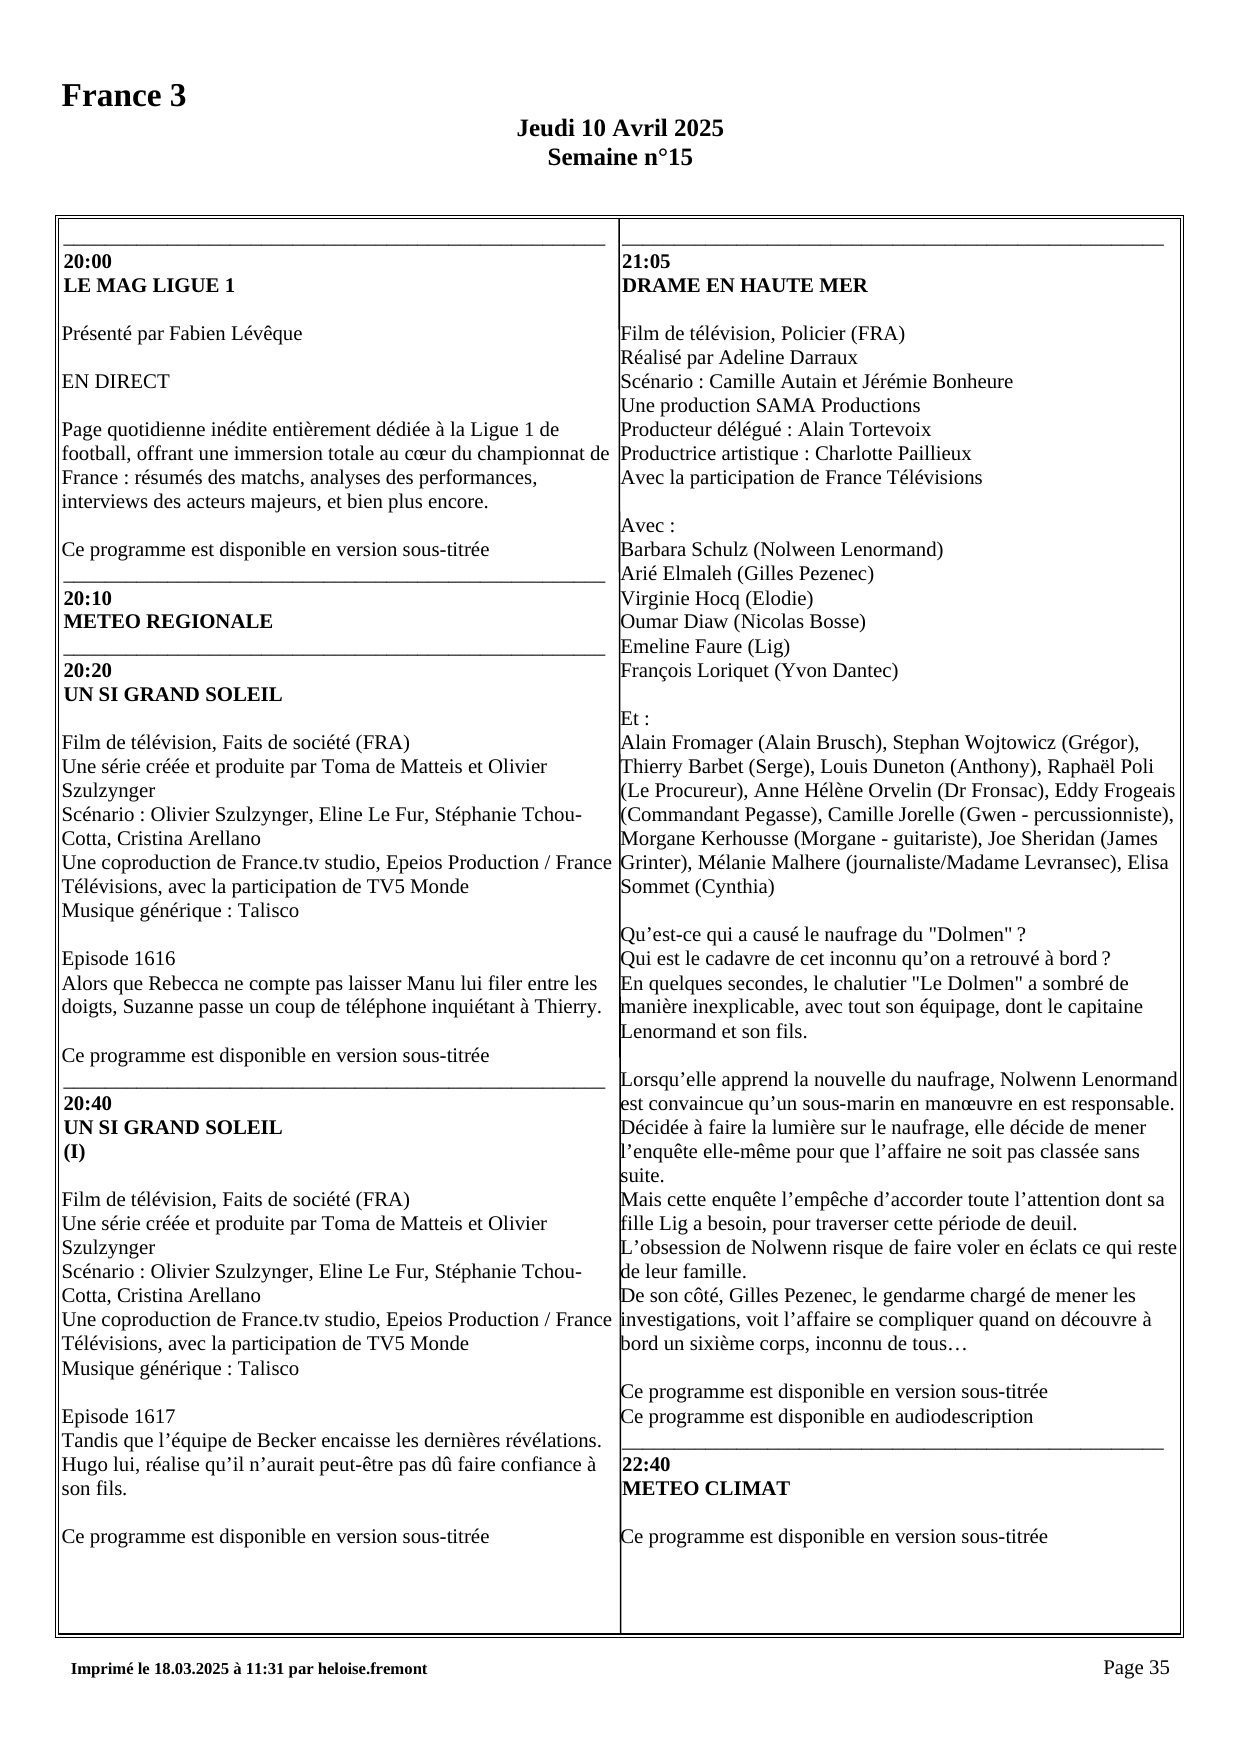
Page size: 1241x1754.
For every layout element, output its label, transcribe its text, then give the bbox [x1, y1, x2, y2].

text Ce programme est disponible en version sous-titrée [61, 1043, 620, 1067]
text Film de télévision, Faits de société (FRA) Une série créée et produite par Toma de Matteis et Olivier Szulzynger Scénario : Olivier Szulzynger, Eline Le Fur, Stéphanie Tchou-Cotta, Cristina Arellano Une coproduction de France.tv studio, Epeios Production / France Télévisions, avec la participation de TV5 Monde Musique générique : Talisco Episode 1617 Tandis que l’équipe de Becker encaisse les dernières révélations. Hugo lui, réalise qu’il n’aurait peut-être pas dû faire confiance à son fils. [61, 1163, 620, 1500]
text Ce programme est disponible en version sous-titrée [620, 1379, 1179, 1403]
text Ce programme est disponible en version sous-titrée [620, 1524, 1179, 1548]
text Ce programme est disponible en version sous-titrée [61, 537, 620, 561]
text (I) [63, 1139, 620, 1163]
text Ce programme est disponible en audiodescription [620, 1403, 1179, 1428]
text 20:20 [63, 658, 620, 682]
text UN SI GRAND SOLEIL [63, 1115, 620, 1139]
text ____________________________________________________ [63, 561, 620, 585]
text UN SI GRAND SOLEIL [63, 682, 620, 706]
text 20:10 [63, 585, 620, 609]
text 22:40 [622, 1452, 1179, 1476]
text Film de télévision, Faits de société (FRA) Une série créée et produite par Toma de Matteis et Olivier Szulzynger Scénario : Olivier Szulzynger, Eline Le Fur, Stéphanie Tchou-Cotta, Cristina Arellano Une coproduction de France.tv studio, Epeios Production / France Télévisions, avec la participation de TV5 Monde Musique générique : Talisco Episode 1616 Alors que Rebecca ne compte pas laisser Manu lui filer entre les doigts, Suzanne passe un coup de téléphone inquiétant à Thierry. [61, 706, 620, 1018]
text DRAME EN HAUTE MER [622, 273, 1179, 297]
text METEO CLIMAT [622, 1476, 1179, 1500]
text ____________________________________________________ [622, 224, 1179, 248]
text ____________________________________________________ [63, 224, 620, 248]
text 21:05 [622, 248, 1179, 273]
text 20:00 [63, 248, 620, 273]
text Film de télévision, Policier (FRA) Réalisé par Adeline Darraux Scénario : Camille Autain et Jérémie Bonheure Une production SAMA Productions Producteur délégué : Alain Tortevoix Productrice artistique : Charlotte Paillieux Avec la participation de France Télévisions Avec : Barbara Schulz (Nolween Lenormand) Arié Elmaleh (Gilles Pezenec) Virginie Hocq (Elodie) Oumar Diaw (Nicolas Bosse) Emeline Faure (Lig) François Loriquet (Yvon Dantec) Et : Alain Fromager (Alain Brusch), Stephan Wojtowicz (Grégor), Thierry Barbet (Serge), Louis Duneton (Anthony), Raphaël Poli (Le Procureur), Anne Hélène Orvelin (Dr Fronsac), Eddy Frogeais (Commandant Pegasse), Camille Jorelle (Gwen - percussionniste), Morgane Kerhousse (Morgane - guitariste), Joe Sheridan (James Grinter), Mélanie Malhere (journaliste/Madame Levransec), Elisa Sommet (Cynthia) Qu’est-ce qui a causé le naufrage du "Dolmen" ? Qui est le cadavre de cet inconnu qu’on a retrouvé à bord ? En quelques secondes, le chalutier "Le Dolmen" a sombré de manière inexplicable, avec tout son équipage, dont le capitaine Lenormand et son fils. Lorsqu’elle apprend la nouvelle du naufrage, Nolwenn Lenormand est convaincue qu’un sous-marin en manœuvre en est responsable. Décidée à faire la lumière sur le naufrage, elle décide de mener l’enquête elle-même pour que l’affaire ne soit pas classée sans suite. Mais cette enquête l’empêche d’accorder toute l’attention dont sa fille Lig a besoin, pour traverser cette période de deuil. L’obsession de Nolwenn risque de faire voler en éclats ce qui reste de leur famille. De son côté, Gilles Pezenec, le gendarme chargé de mener les investigations, voit l’affaire se compliquer quand on découvre à bord un sixième corps, inconnu de tous… [620, 297, 1179, 1355]
text LE MAG LIGUE 1 [63, 273, 620, 297]
text Présenté par Fabien Lévêque EN DIRECT Page quotidienne inédite entièrement dédiée à la Ligue 1 de football, offrant une immersion totale au cœur du championnat de France : résumés des matchs, analyses des performances, interviews des acteurs majeurs, et bien plus encore. [61, 297, 620, 513]
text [622, 1428, 1179, 1452]
text METEO REGIONALE [63, 609, 620, 633]
text 20:40 [63, 1091, 620, 1115]
text ____________________________________________________ [63, 633, 620, 658]
text Ce programme est disponible en version sous-titrée [61, 1524, 620, 1548]
text ____________________________________________________ [63, 1067, 620, 1091]
